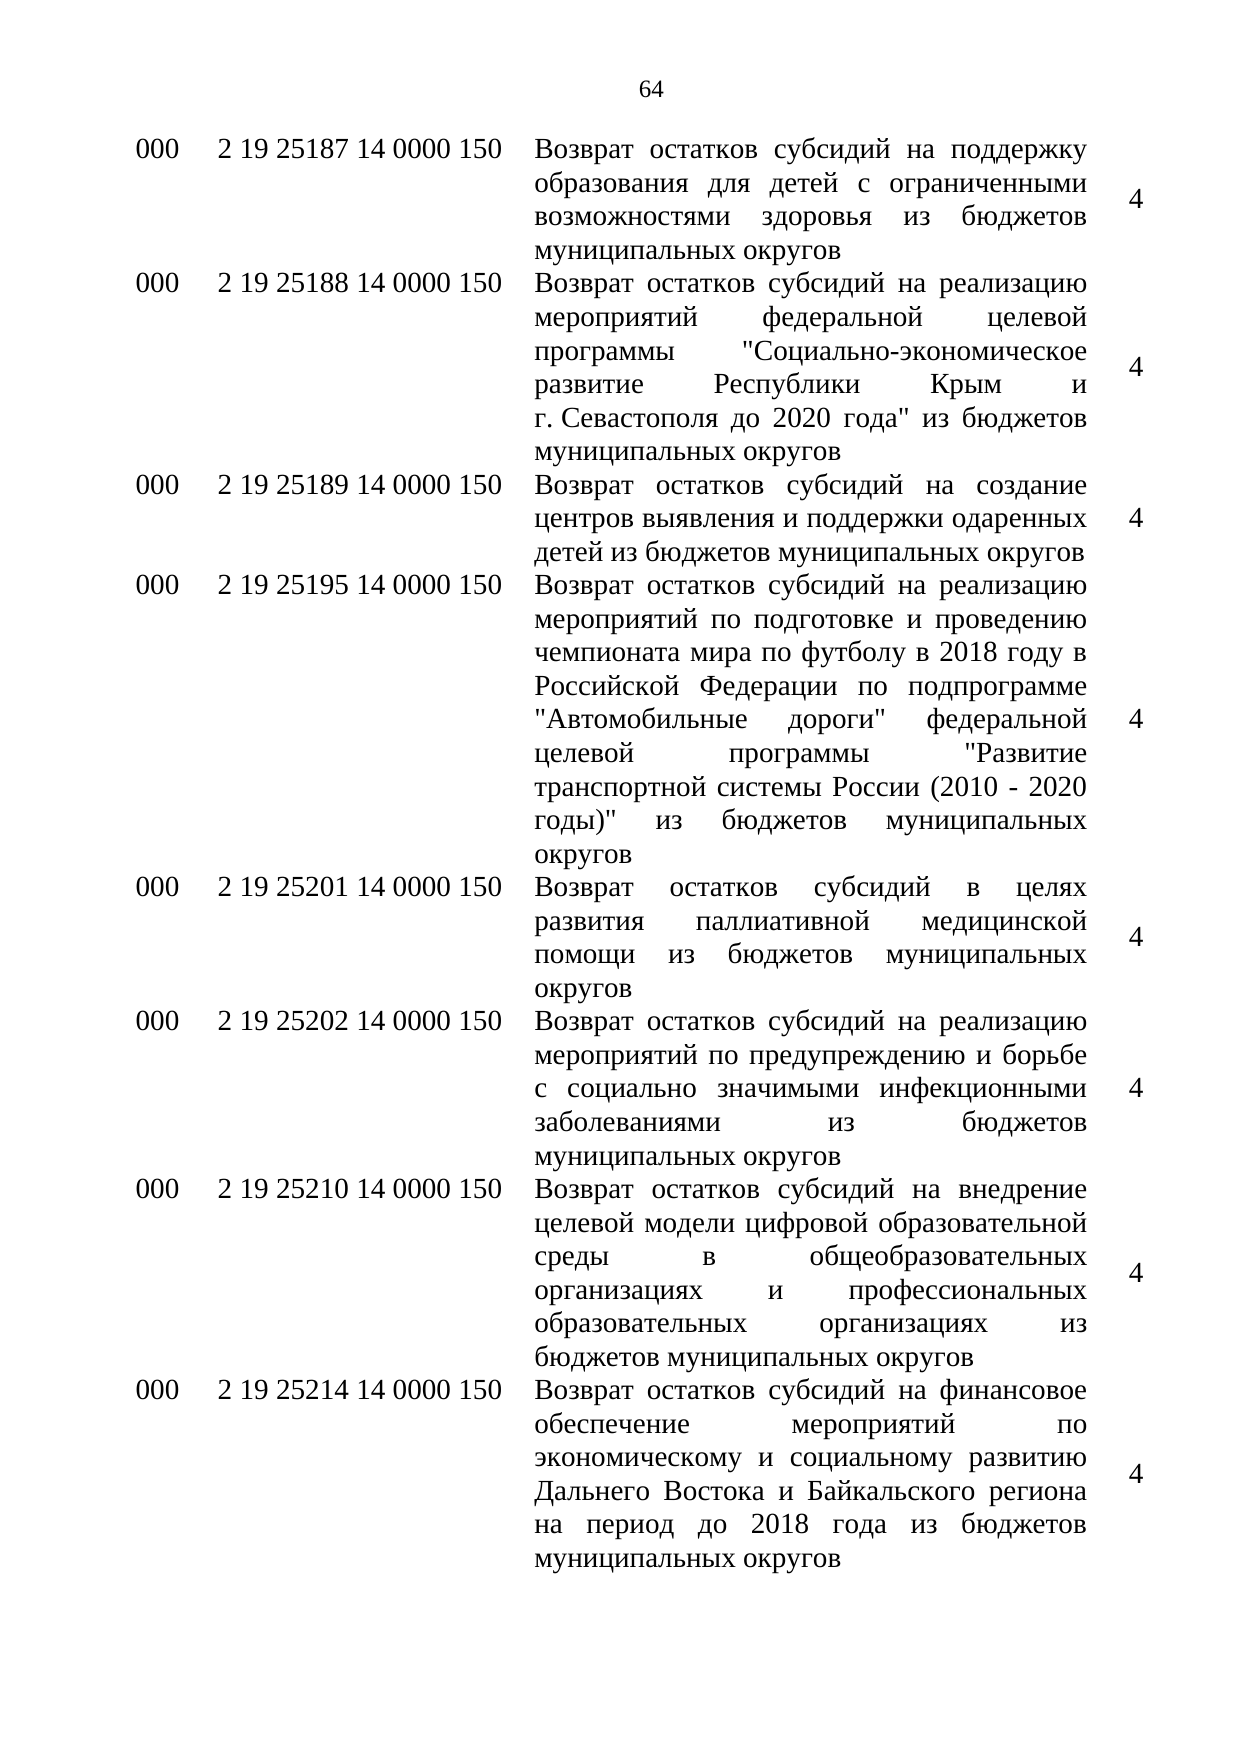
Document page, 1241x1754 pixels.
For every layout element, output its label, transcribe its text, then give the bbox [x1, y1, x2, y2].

table_cell 4 [1099, 869, 1173, 1003]
table_cell 4 [1099, 266, 1173, 467]
table_cell Возврат остатков субсидий на создание центров выявления и поддержки одаренных детей из бюджетов муниципальных округов [523, 467, 1099, 567]
table_cell 4 [1099, 467, 1173, 567]
table_cell 4 [1099, 131, 1173, 266]
table_cell 2 19 25202 14 0000 150 [196, 1004, 523, 1171]
table_cell Возврат остатков субсидий на поддержку образования для детей с ограниченными возможностями здоровья из бюджетов муниципальных округов [523, 131, 1099, 266]
table_cell 000 [118, 869, 196, 1003]
table_cell 4 [1099, 1171, 1173, 1372]
table_cell 2 19 25189 14 0000 150 [196, 467, 523, 567]
table_cell 2 19 25210 14 0000 150 [196, 1171, 523, 1372]
table_cell 2 19 25188 14 0000 150 [196, 266, 523, 467]
table_cell 000 [118, 467, 196, 567]
table_cell Возврат остатков субсидий на реализацию мероприятий федеральной целевой программы "Социально-экономическое развитие Республики Крым и г. Севастополя до 2020 года" из бюджетов муниципальных округов [523, 266, 1099, 467]
table_cell Возврат остатков субсидий в целях развития паллиативной медицинской помощи из бюджетов муниципальных округов [523, 869, 1099, 1003]
table_cell Возврат остатков субсидий на финансовое обеспечение мероприятий по экономическому и социальному развитию Дальнего Востока и Байкальского региона на период до 2018 года из бюджетов муниципальных округов [523, 1373, 1099, 1574]
table_cell Возврат остатков субсидий на реализацию мероприятий по подготовке и проведению чемпионата мира по футболу в 2018 году в Российской Федерации по подпрограмме "Автомобильные дороги" федеральной целевой программы "Развитие транспортной системы России (2010 - 2020 годы)" из бюджетов муниципальных округов [523, 568, 1099, 869]
table_cell 4 [1099, 568, 1173, 869]
table_cell 4 [1099, 1373, 1173, 1574]
table_cell 000 [118, 1373, 196, 1574]
table_cell 000 [118, 568, 196, 869]
table_cell 000 [118, 1004, 196, 1171]
table_cell 2 19 25214 14 0000 150 [196, 1373, 523, 1574]
table_cell 2 19 25187 14 0000 150 [196, 131, 523, 266]
table_cell 2 19 25195 14 0000 150 [196, 568, 523, 869]
table_cell Возврат остатков субсидий на внедрение целевой модели цифровой образовательной среды в общеобразовательных организациях и профессиональных образовательных организациях из бюджетов муниципальных округов [523, 1171, 1099, 1372]
table_cell 000 [118, 131, 196, 266]
table_cell 4 [1099, 1004, 1173, 1171]
table_cell 000 [118, 1171, 196, 1372]
table_cell Возврат остатков субсидий на реализацию мероприятий по предупреждению и борьбе с социально значимыми инфекционными заболеваниями из бюджетов муниципальных округов [523, 1004, 1099, 1171]
table_cell 000 [118, 266, 196, 467]
table_cell 2 19 25201 14 0000 150 [196, 869, 523, 1003]
